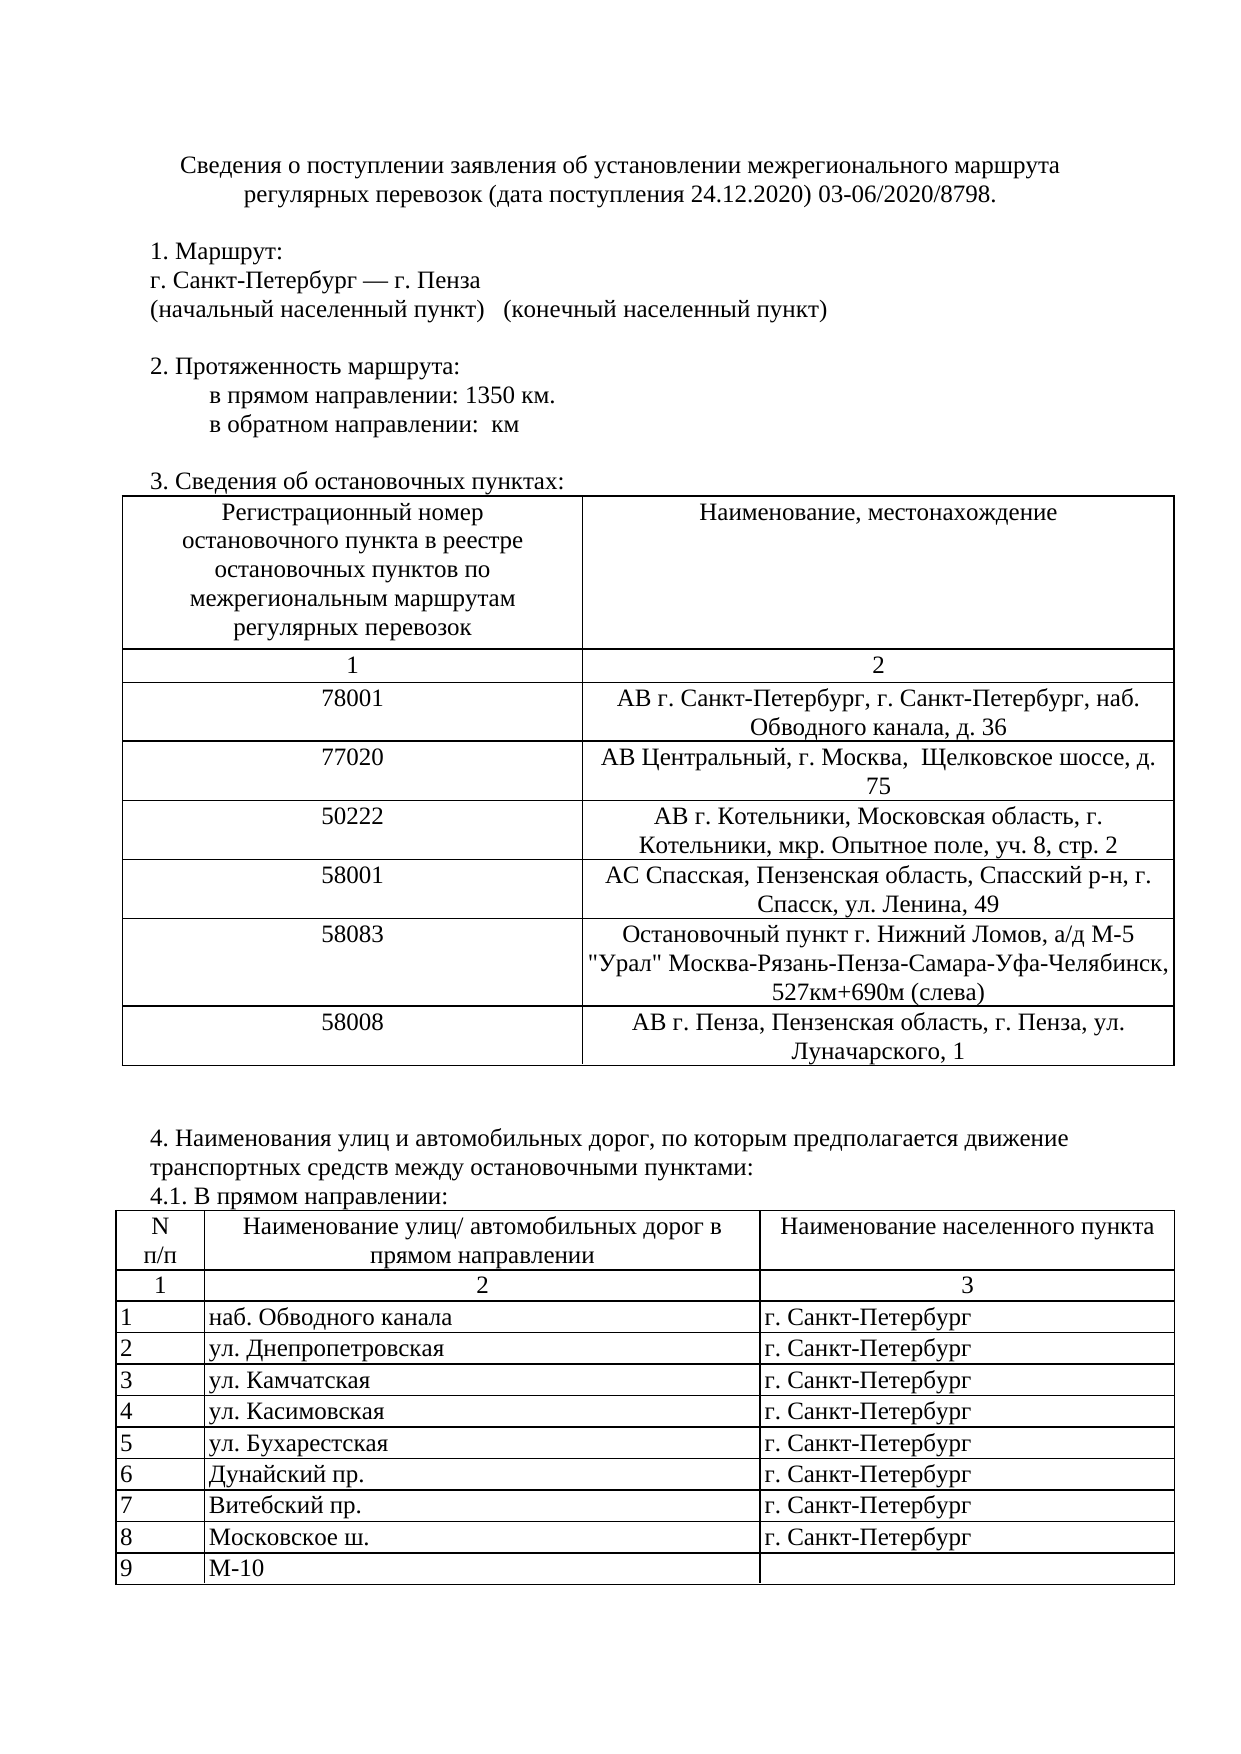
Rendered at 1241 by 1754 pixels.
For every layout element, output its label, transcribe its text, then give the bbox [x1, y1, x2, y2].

table_header Наименование улиц/ автомобильных дорог в прямом направлении [205, 1211, 759, 1269]
table_cell г. Санкт-Петербург [761, 1522, 1174, 1552]
table_cell Витебский пр. [205, 1491, 759, 1521]
table_cell 78001 [123, 683, 582, 740]
table_cell [761, 1554, 1174, 1583]
table_cell г. Санкт-Петербург [761, 1428, 1174, 1458]
table_cell 8 [117, 1522, 204, 1552]
table_cell 2 [583, 650, 1173, 681]
text (начальный населенный пункт) (конечный населенный пункт) [150, 294, 1090, 322]
table_cell 3 [117, 1365, 204, 1395]
table_cell 1 [117, 1271, 204, 1300]
table_cell АВ г. Котельники, Московская область, г. Котельники, мкр. Опытное поле, уч. 8, стр. 2 [583, 801, 1173, 858]
table_cell 1 [117, 1302, 204, 1332]
table_cell АВ г. Санкт-Петербург, г. Санкт-Петербург, наб. Обводного канала, д. 36 [583, 683, 1173, 740]
table_cell 2 [117, 1333, 204, 1363]
table_cell 9 [117, 1554, 204, 1583]
text 2. Протяженность маршрута: [150, 351, 1090, 380]
text г. Санкт-Петербург — г. Пенза [150, 265, 1090, 294]
table_cell 58001 [123, 860, 582, 918]
text 4. Наименования улиц и автомобильных дорог, по которым предполагается движение транспортных средств между остановочными пунктами: [150, 1123, 1090, 1181]
table_cell М-10 [205, 1554, 759, 1583]
table_header Регистрационный номер остановочного пункта в реестре остановочных пунктов по межрегиональным маршрутам регулярных перевозок [123, 497, 582, 648]
table_cell 50222 [123, 801, 582, 858]
table_cell г. Санкт-Петербург [761, 1302, 1174, 1332]
text в прямом направлении: 1350 км. [150, 380, 1090, 409]
table_cell АВ г. Пенза, Пензенская область, г. Пенза, ул. Луначарского, 1 [583, 1007, 1173, 1064]
table_cell Московское ш. [205, 1522, 759, 1552]
table_cell 5 [117, 1428, 204, 1458]
table_cell АВ Центральный, г. Москва, Щелковское шоссе, д. 75 [583, 742, 1173, 799]
table_cell г. Санкт-Петербург [761, 1396, 1174, 1426]
table_cell 77020 [123, 742, 582, 799]
table_cell ул. Касимовская [205, 1396, 759, 1426]
table_header Наименование, местонахождение [583, 497, 1173, 648]
text Сведения о поступлении заявления об установлении межрегионального маршрута регулярных перевозок (дата поступления 24.12.2020) 03-06/2020/8798. [150, 150, 1090, 207]
table_cell Дунайский пр. [205, 1459, 759, 1489]
table_cell г. Санкт-Петербург [761, 1491, 1174, 1521]
table_cell наб. Обводного канала [205, 1302, 759, 1332]
table_cell г. Санкт-Петербург [761, 1365, 1174, 1395]
table_cell 6 [117, 1459, 204, 1489]
text 1. Маршрут: [150, 236, 1090, 265]
table_cell 58008 [123, 1007, 582, 1064]
table_header Наименование населенного пункта [761, 1211, 1174, 1269]
text в обратном направлении: км [150, 409, 1090, 437]
table_cell 1 [123, 650, 582, 681]
table_cell 4 [117, 1396, 204, 1426]
table_cell 58083 [123, 919, 582, 1005]
table_cell ул. Камчатская [205, 1365, 759, 1395]
table_cell г. Санкт-Петербург [761, 1333, 1174, 1363]
table_cell ул. Бухарестская [205, 1428, 759, 1458]
table_cell г. Санкт-Петербург [761, 1459, 1174, 1489]
table_cell ул. Днепропетровская [205, 1333, 759, 1363]
table_cell 7 [117, 1491, 204, 1521]
text 4.1. В прямом направлении: [150, 1181, 1090, 1210]
table_header N п/п [117, 1211, 204, 1269]
table_cell АС Спасская, Пензенская область, Спасский р-н, г. Спасск, ул. Ленина, 49 [583, 860, 1173, 918]
table_cell 2 [205, 1271, 759, 1300]
table_cell Остановочный пункт г. Нижний Ломов, а/д М-5 "Урал" Москва-Рязань-Пенза-Самара-Уфа-Челябинск, 527км+690м (слева) [583, 919, 1173, 1005]
text 3. Сведения об остановочных пунктах: [150, 466, 1090, 495]
table_cell 3 [761, 1271, 1174, 1300]
